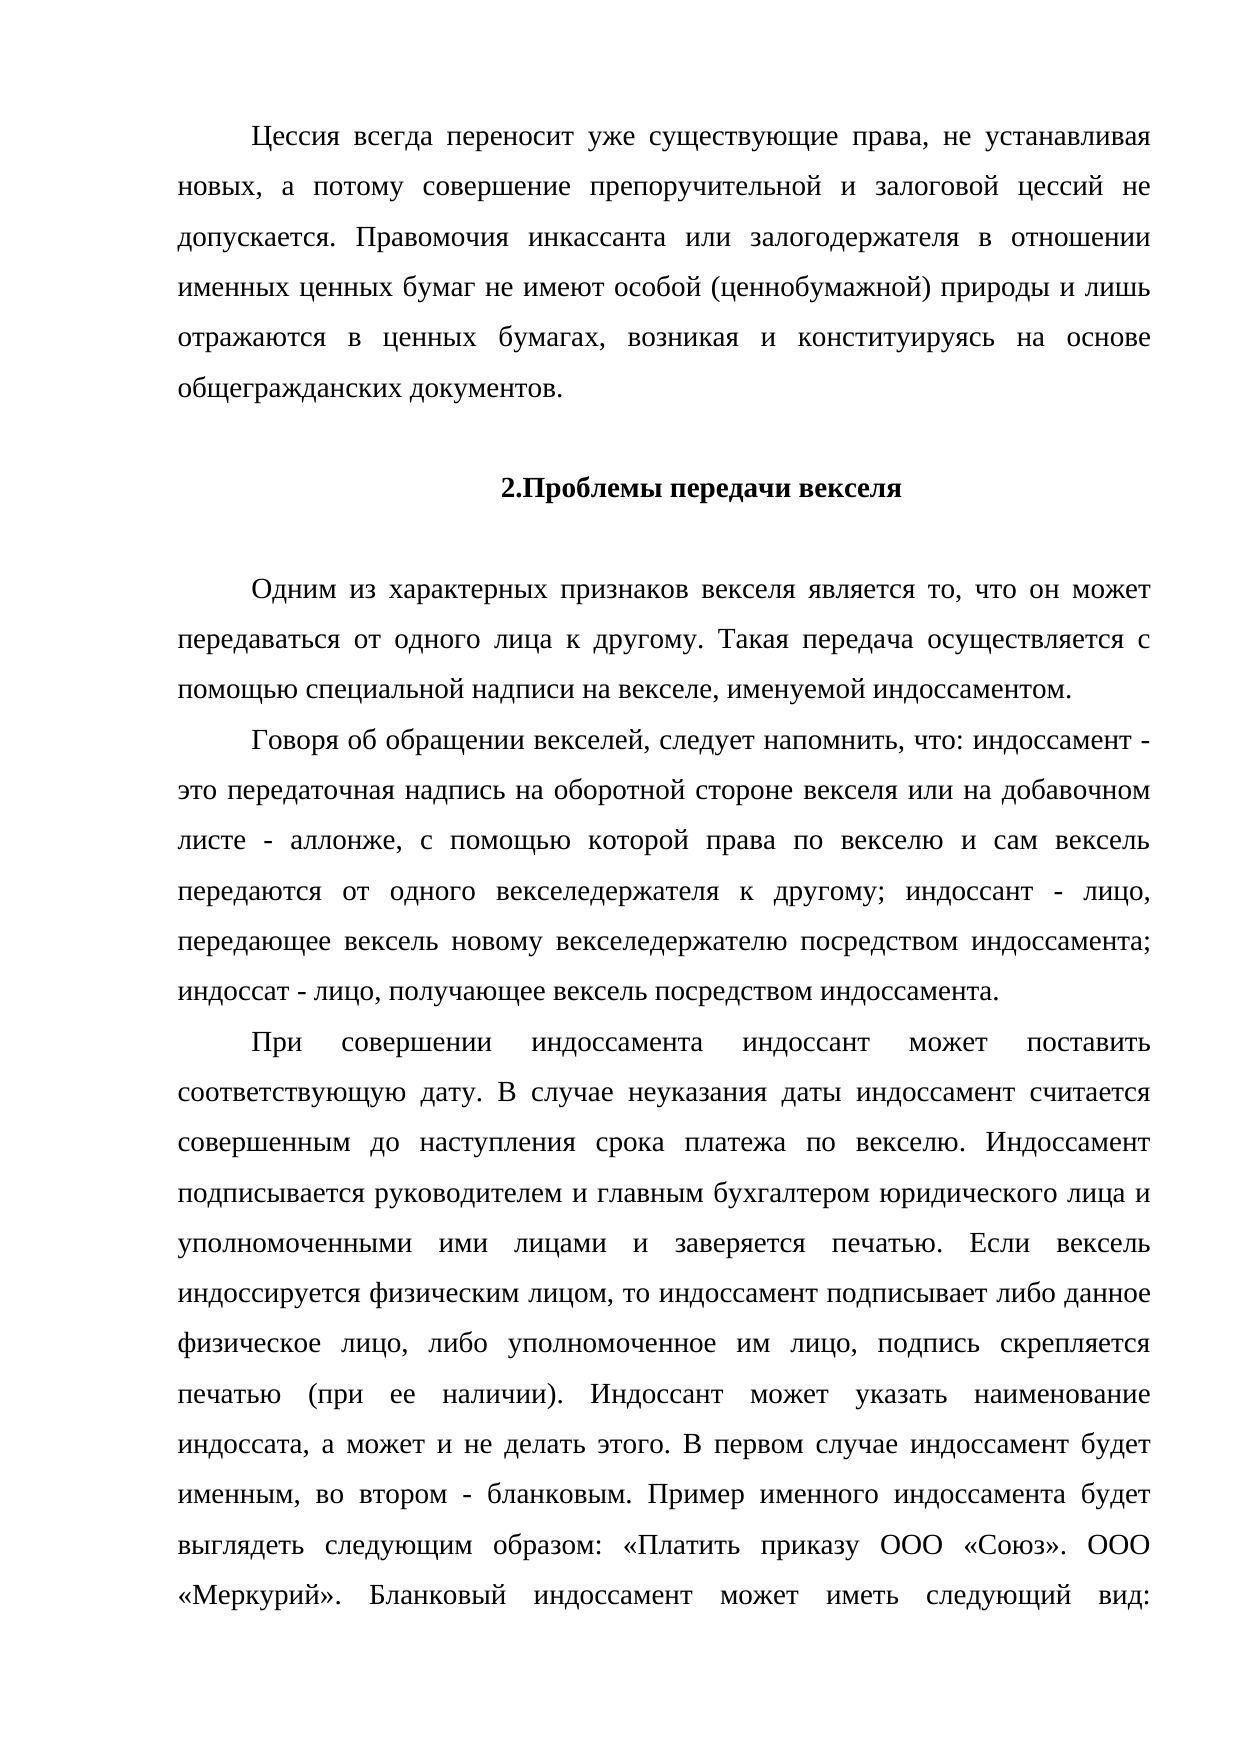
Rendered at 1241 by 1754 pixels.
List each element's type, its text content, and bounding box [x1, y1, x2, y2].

text Цессия всегда переносит уже существующие права, не устанавливая новых, а потому совершение препоручительной и залоговой цессий не допускается. Правомочия инкассанта или залогодержателя в отношении именных ценных бумаг не имеют особой (ценнобумажной) природы и лишь отражаются в ценных бумагах, возникая и конституируясь на основе общегражданских документов. [177, 118, 1152, 403]
text 2.Проблемы передачи векселя [177, 470, 1152, 504]
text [177, 1024, 1152, 1611]
text Одним из характерных признаков векселя является то, что он может передаваться от одного лица к другому. Такая передача осуществляется с помощью специальной надписи на векселе, именуемой индоссаментом. [177, 571, 1152, 705]
text Говоря об обращении векселей, следует напомнить, что: индоссамент - это передаточная надпись на оборотной стороне векселя или на добавочном листе - аллонже, с помощью которой права по векселю и сам вексель передаются от одного векселедержателя к другому; индоссант - лицо, передающее вексель новому векселедержателю посредством индоссамента; индоссат - лицо, получающее вексель посредством индоссамента. [177, 722, 1152, 1007]
